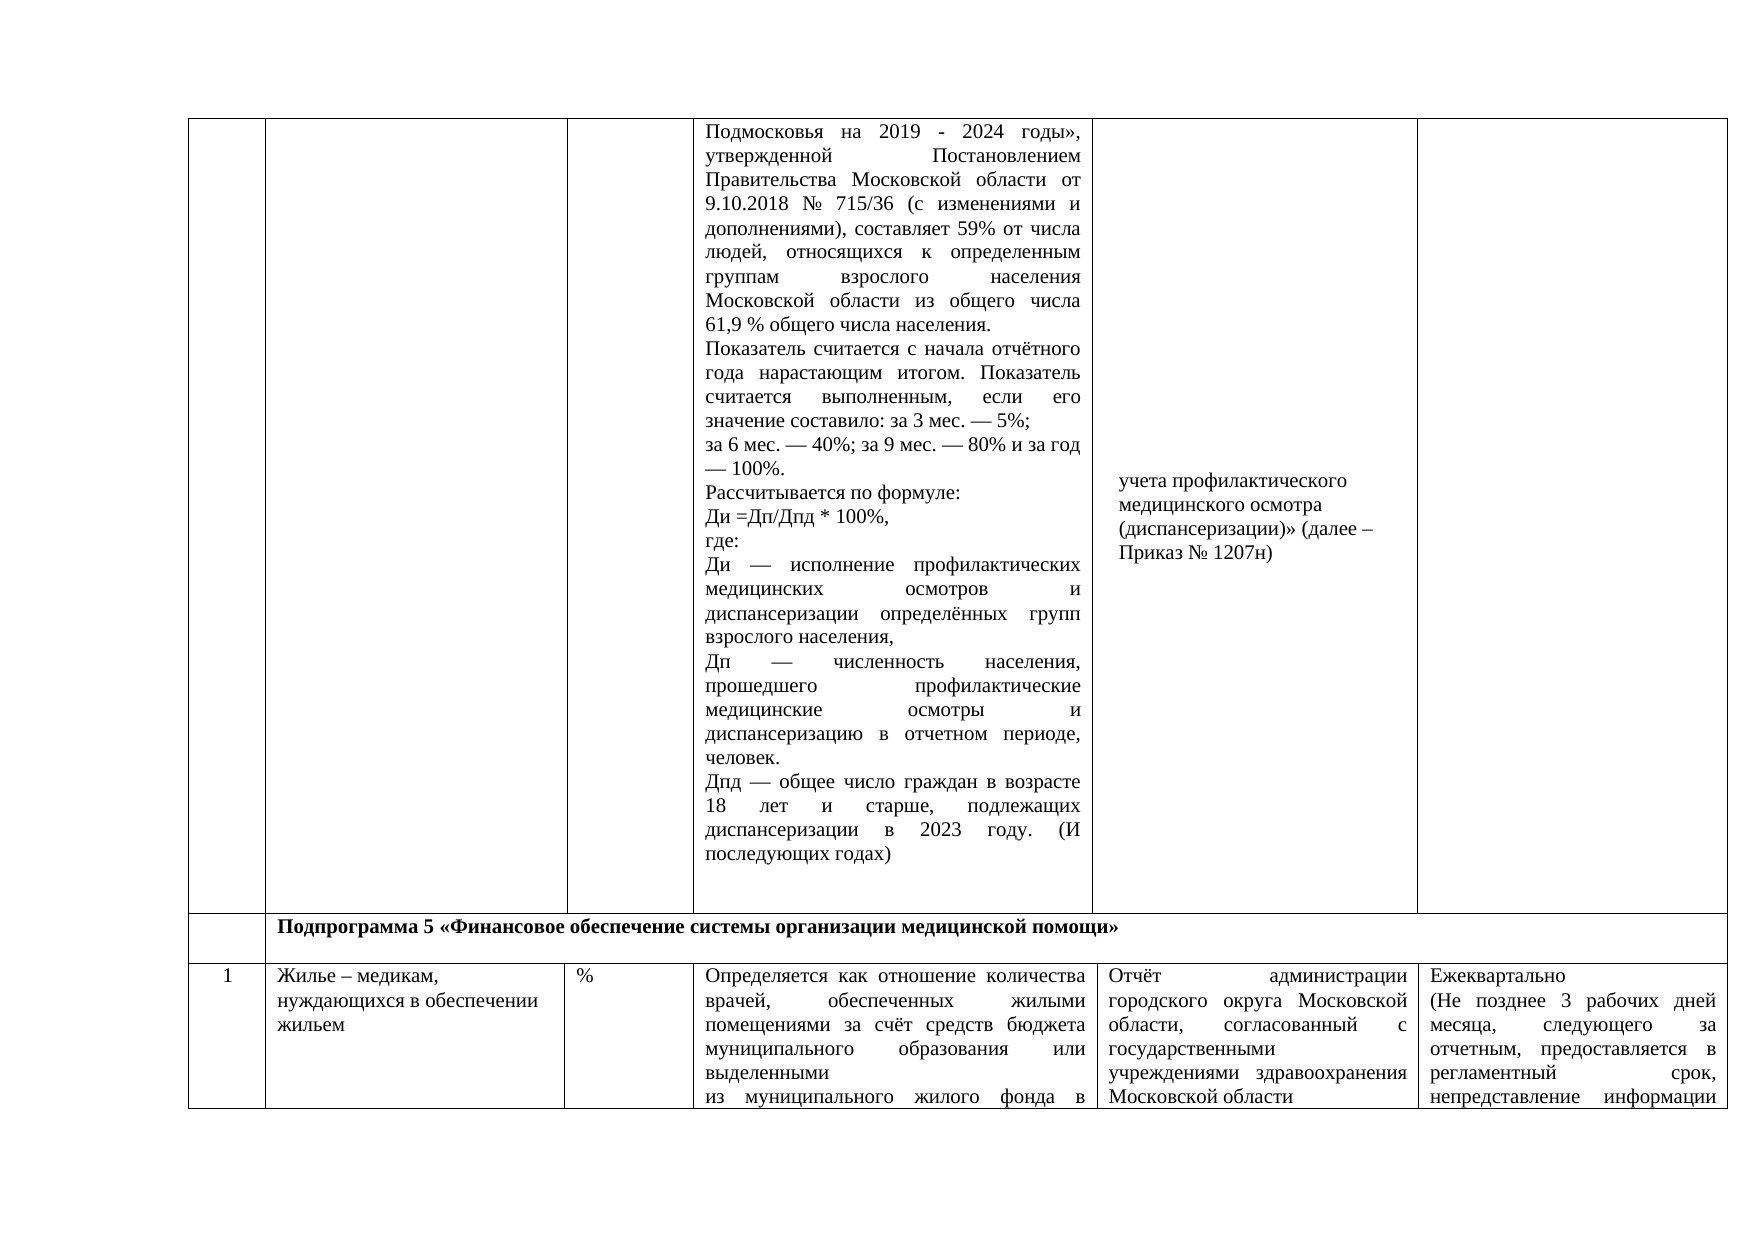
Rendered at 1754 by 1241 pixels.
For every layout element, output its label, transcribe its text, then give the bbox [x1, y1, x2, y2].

table_cell 1 [189, 964, 265, 1108]
table_cell [189, 914, 265, 962]
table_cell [266, 119, 567, 913]
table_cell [1418, 119, 1727, 913]
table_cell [1419, 964, 1727, 1108]
table_cell % [568, 119, 693, 913]
table_cell 1 [189, 119, 265, 913]
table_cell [694, 964, 1097, 1108]
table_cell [1093, 119, 1417, 913]
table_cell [1098, 964, 1418, 1108]
table_cell % [565, 964, 693, 1108]
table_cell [694, 119, 1092, 913]
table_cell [266, 964, 564, 1108]
table_cell Подпрограмма 5 «Финансовое обеспечение системы организации медицинской помощи» [266, 914, 1727, 962]
